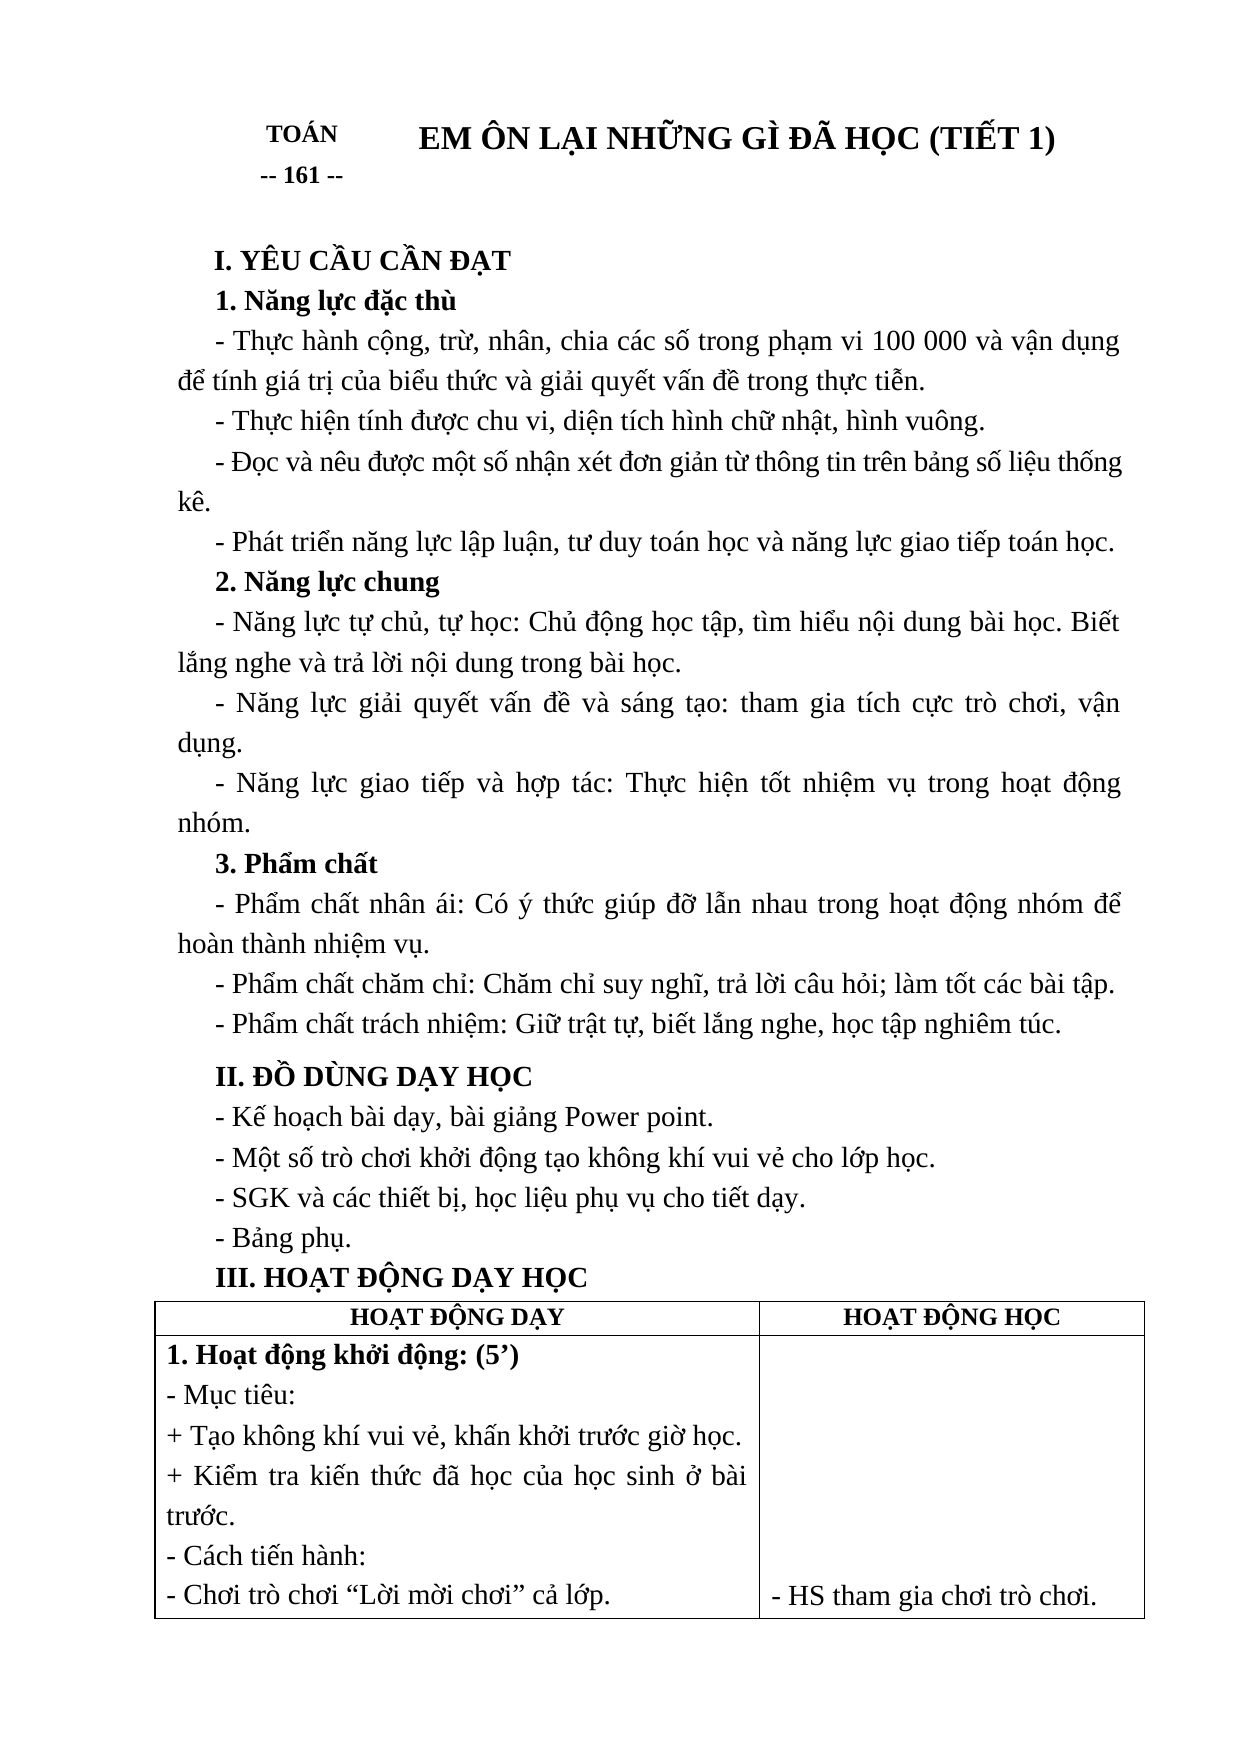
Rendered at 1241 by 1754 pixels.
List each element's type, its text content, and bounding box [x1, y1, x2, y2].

text 3. Phẩm chất [177, 846, 1122, 879]
text 2. Năng lực chung [177, 564, 1122, 598]
text - Đọc và nêu được một số nhận xét đơn giản từ thông tin trên bảng số liệu thống kê. [177, 444, 1122, 517]
text III. HOẠT ĐỘNG DẠY HỌC [177, 1260, 1122, 1294]
text - Một số trò chơi khởi động tạo không khí vui vẻ cho lớp học. [177, 1140, 1122, 1173]
text I. YÊU CẦU CẦN ĐẠT [177, 243, 1122, 276]
text - Bảng phụ. [177, 1220, 1122, 1254]
text - Phẩm chất chăm chỉ: Chăm chỉ suy nghĩ, trả lời câu hỏi; làm tốt các bài tập. [177, 966, 1122, 1000]
text - Phát triển năng lực lập luận, tư duy toán học và năng lực giao tiếp toán học. [177, 524, 1122, 558]
text - Phẩm chất trách nhiệm: Giữ trật tự, biết lắng nghe, học tập nghiêm túc. [177, 1007, 1122, 1040]
text EM ÔN LẠI NHỮNG GÌ ĐÃ HỌC (TIẾT 1) [177, 118, 1122, 156]
text - Năng lực giao tiếp và hợp tác: Thực hiện tốt nhiệm vụ trong hoạt động nhóm. [177, 765, 1122, 839]
text - Phẩm chất nhân ái: Có ý thức giúp đỡ lẫn nhau trong hoạt động nhóm để hoàn thành nhiệm vụ. [177, 886, 1122, 960]
text 1. Năng lực đặc thù [177, 283, 1122, 316]
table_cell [156, 1336, 759, 1618]
text - Thực hiện tính được chu vi, diện tích hình chữ nhật, hình vuông. [177, 403, 1122, 437]
text - Năng lực tự chủ, tự học: Chủ động học tập, tìm hiểu nội dung bài học. Biết lắng nghe và trả lời nội dung trong bài học. [177, 604, 1122, 678]
text - Thực hành cộng, trừ, nhân, chia các số trong phạm vi 100 000 và vận dụng để tính giá trị của biểu thức và giải quyết vấn đề trong thực tiễn. [177, 323, 1122, 397]
text - Kế hoạch bài dạy, bài giảng Power point. [177, 1099, 1122, 1133]
table_header HOẠT ĐỘNG HỌC [760, 1302, 1144, 1335]
table_header HOẠT ĐỘNG DẠY [156, 1302, 759, 1335]
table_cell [760, 1336, 1144, 1618]
text II. ĐỒ DÙNG DẠY HỌC [177, 1059, 1122, 1093]
text - Năng lực giải quyết vấn đề và sáng tạo: tham gia tích cực trò chơi, vận dụng. [177, 685, 1122, 759]
text - SGK và các thiết bị, học liệu phụ vụ cho tiết dạy. [177, 1180, 1122, 1213]
